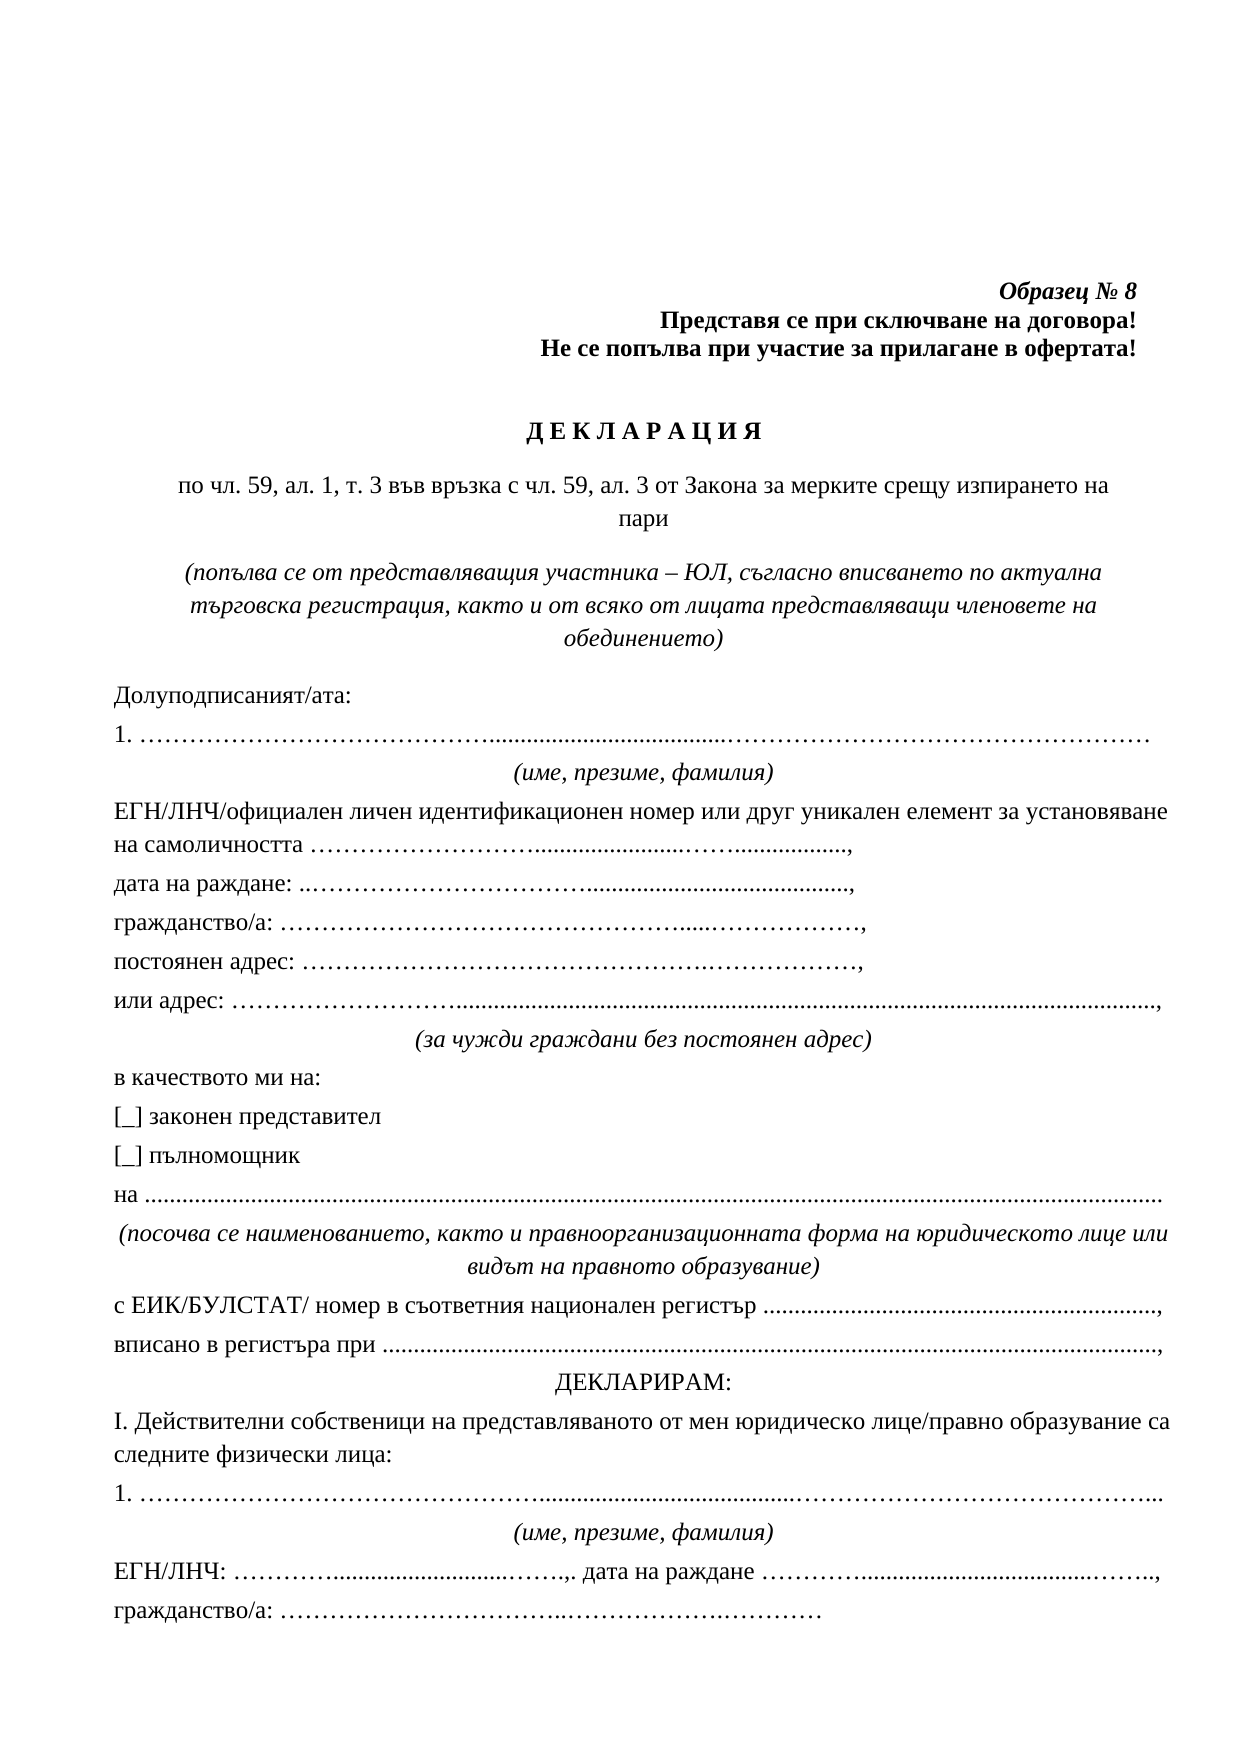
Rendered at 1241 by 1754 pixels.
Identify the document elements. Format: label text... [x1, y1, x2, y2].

table_cell или адрес: ………………………................................................................................................................, [110, 982, 1177, 1021]
table_cell ЕГН/ЛНЧ: …………............................…….,. дата на раждане ………….....................................…….., [110, 1553, 1177, 1592]
table_cell [_] законен представител [110, 1098, 1177, 1137]
table_cell гражданство/а: ……………………………..……………….………… [110, 1592, 1177, 1631]
table_cell 1. ………………………………………….........................................……………………………………... [110, 1475, 1177, 1514]
text Представя се при сключване на договора! [150, 305, 1137, 333]
table_cell дата на раждане: ..…………………………….........................................., [110, 865, 1177, 904]
table_cell в качеството ми на: [110, 1059, 1177, 1098]
text Образец № 8 [150, 276, 1137, 305]
text по чл. 59, ал. 1, т. 3 във връзка с чл. 59, ал. 3 от Закона за мерките срещу изпирането на пари [150, 470, 1137, 532]
table_cell постоянен адрес: ………………………………………….………………, [110, 943, 1177, 982]
table_cell [_] пълномощник [110, 1137, 1177, 1176]
table_cell (име, презиме, фамилия) [110, 1514, 1177, 1553]
table_cell ЕГН/ЛНЧ/официален личен идентификационен номер или друг уникален елемент за установяване на самоличността ………………………........................…….................., [110, 793, 1177, 865]
table_header Долуподписаният/ата: [110, 677, 1177, 716]
text Не се попълва при участие за прилагане в офертата! [150, 333, 1137, 362]
table_cell (посочва се наименованието, както и правноорганизационната форма на юридическото лице или видът на правното образувание) [110, 1215, 1177, 1287]
table_cell І. Действителни собственици на представляваното от мен юридическо лице/правно образувание са следните физически лица: [110, 1403, 1177, 1475]
table_cell ДЕКЛАРИРАМ: [110, 1364, 1177, 1403]
text Д Е К Л А Р А Ц И Я [150, 416, 1137, 445]
table_cell вписано в регистъра при ............................................................................................................................, [110, 1326, 1177, 1364]
table_cell на ................................................................................................................................................................... [110, 1176, 1177, 1215]
text (попълва се от представляващия участника – ЮЛ, съгласно вписването по актуална търговска регистрация, както и от всяко от лицата представляващи членовете на обединението) [150, 557, 1137, 652]
table_cell гражданство/а: ………………………………………….....………………, [110, 904, 1177, 943]
table_cell с ЕИК/БУЛСТАТ/ номер в съответния национален регистър ..............................................................., [110, 1287, 1177, 1326]
table_cell (за чужди граждани без постоянен адрес) [110, 1021, 1177, 1059]
table_cell 1. ……………………………………......................................…………………………………………… [110, 716, 1177, 754]
table_cell (име, презиме, фамилия) [110, 754, 1177, 793]
